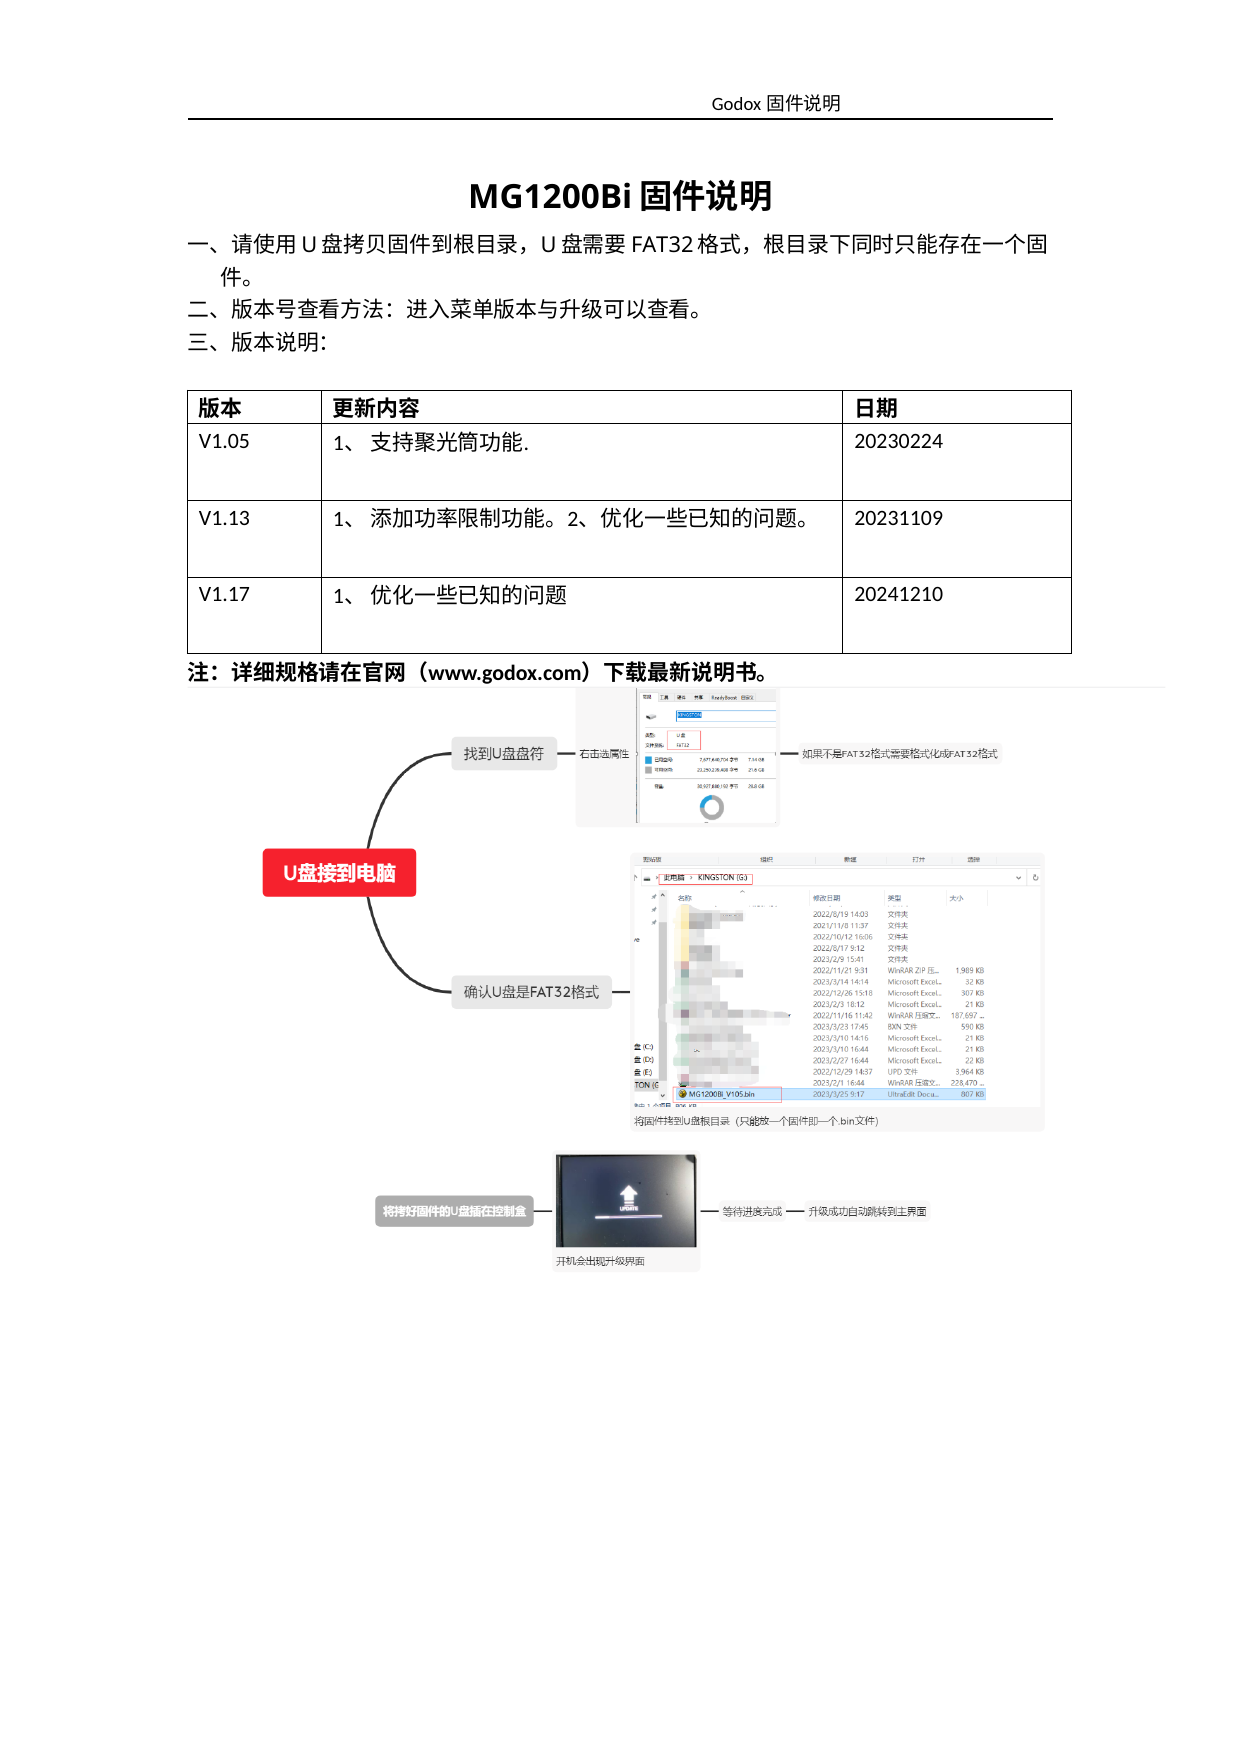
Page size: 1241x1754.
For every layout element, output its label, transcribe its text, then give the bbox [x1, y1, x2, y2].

text 注：详细规格请在官网（www.godox.com）下载最新说明书。 [187, 654, 1053, 686]
table_cell 20241210 [843, 578, 1071, 653]
table_cell V1.17 [188, 578, 321, 653]
table_header 日期 [843, 391, 1071, 423]
table_cell 20230224 [843, 424, 1071, 500]
text 二、版本号查看方法：进入菜单版本与升级可以查看。 [187, 292, 1053, 324]
table_header 版本 [188, 391, 321, 423]
table_cell 支持聚光筒功能. [322, 424, 842, 500]
picture [187, 686, 1166, 1276]
table_cell 添加功率限制功能。2、优化一些已知的问题。 [322, 501, 842, 577]
text MG1200Bi固件说明 [187, 162, 1053, 227]
table_cell 20231109 [843, 501, 1071, 577]
text 三、版本说明： [187, 324, 1053, 357]
text 一、请使用U盘拷贝固件到根目录，U盘需要FAT32格式，根目录下同时只能存在一个固件。 [187, 227, 1053, 292]
table_header 更新内容 [322, 391, 842, 423]
table_cell V1.05 [188, 424, 321, 500]
table_cell 优化一些已知的问题 [322, 578, 842, 653]
table_cell V1.13 [188, 501, 321, 577]
